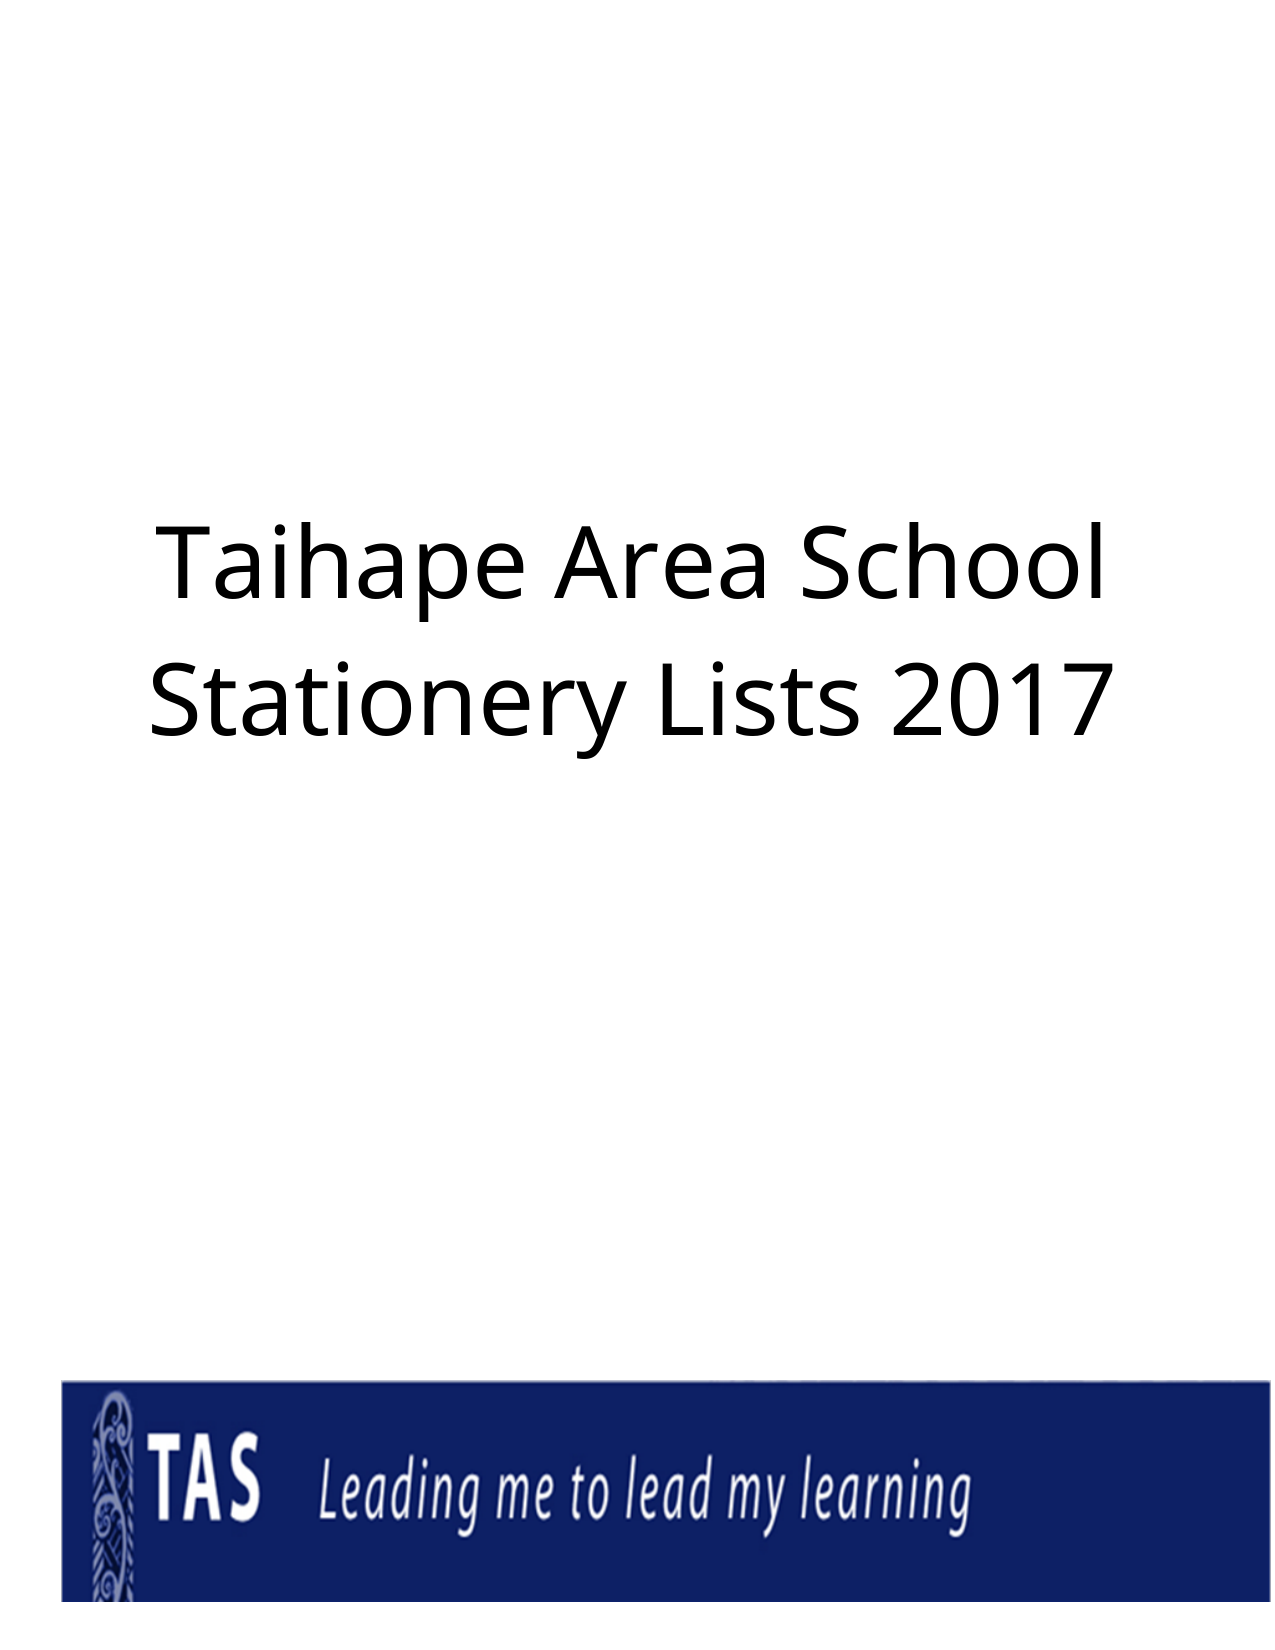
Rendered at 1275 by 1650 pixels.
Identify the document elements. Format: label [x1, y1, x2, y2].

picture [59, 1380, 1272, 1602]
